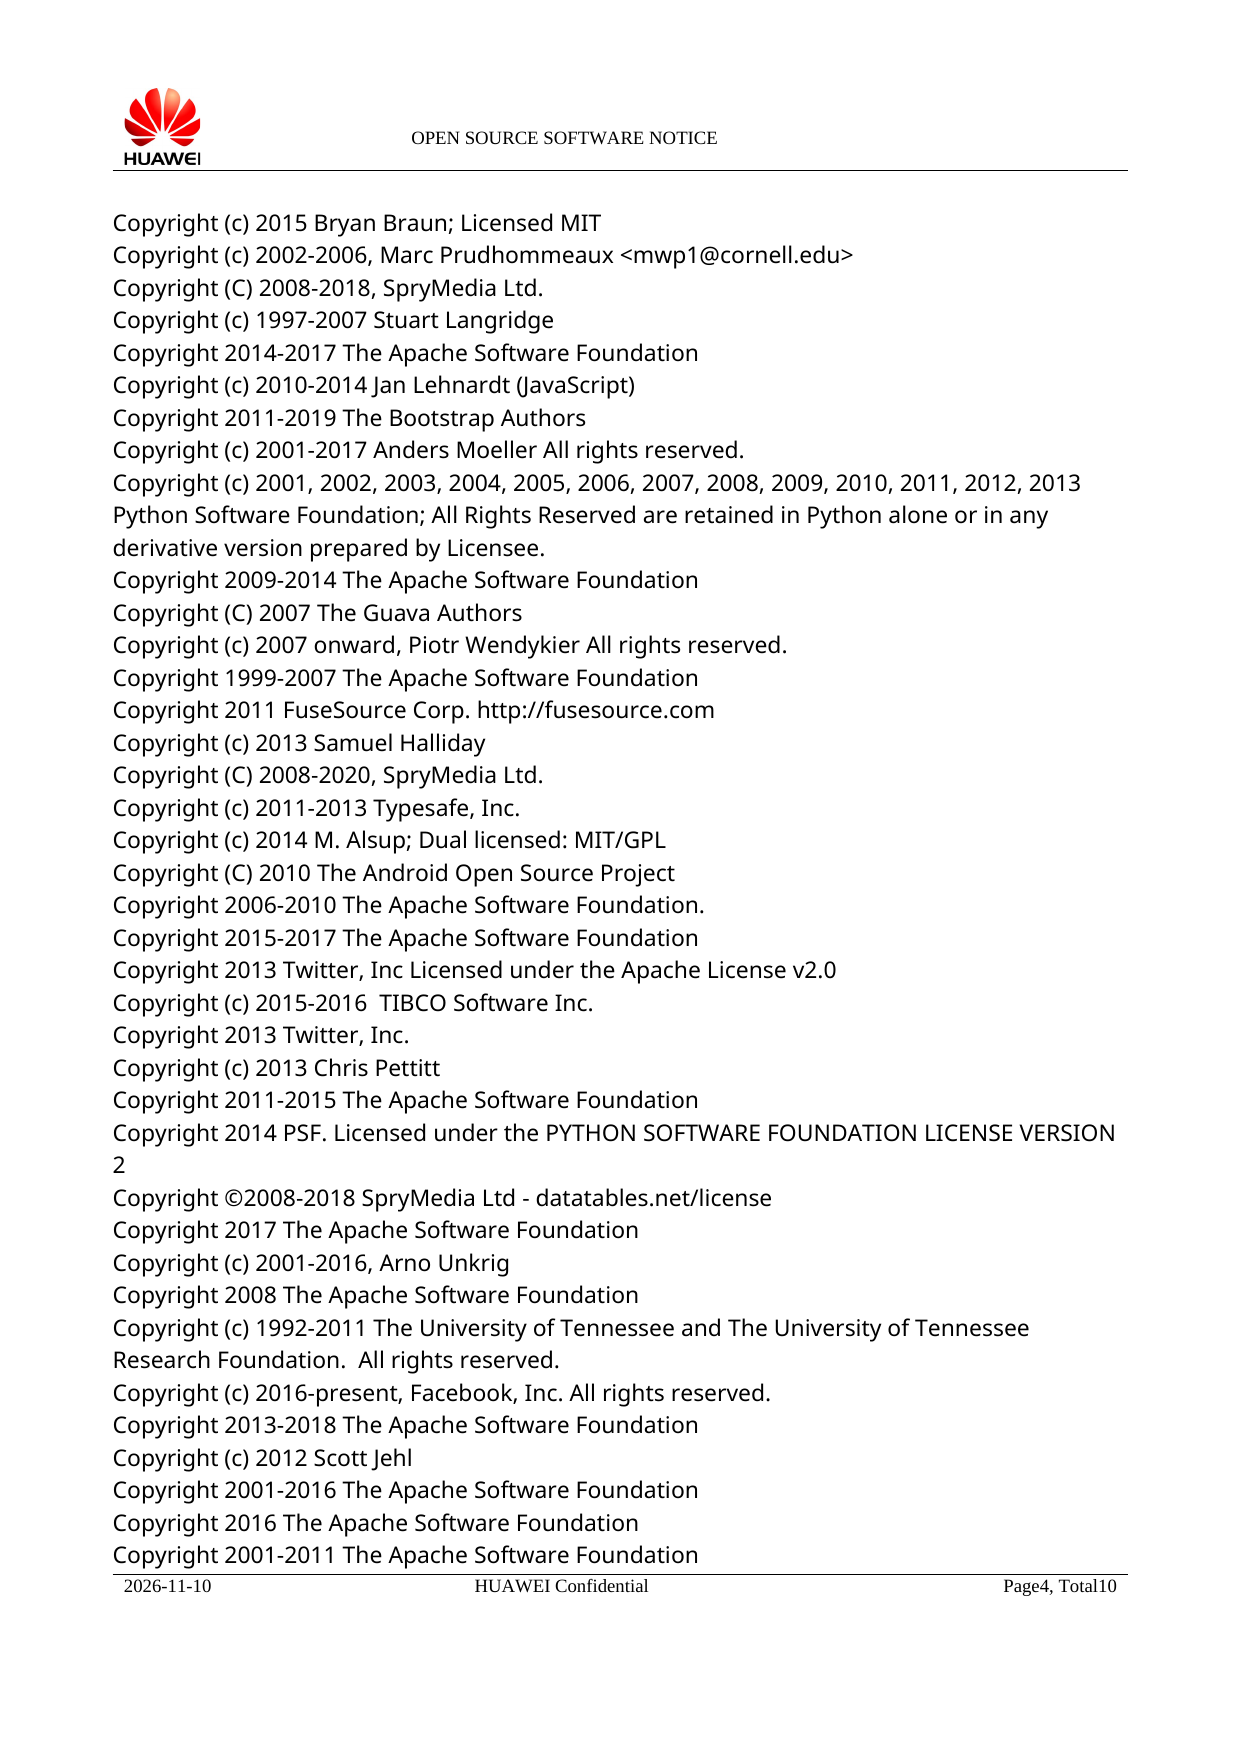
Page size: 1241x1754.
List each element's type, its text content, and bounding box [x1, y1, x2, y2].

picture [124, 88, 201, 165]
